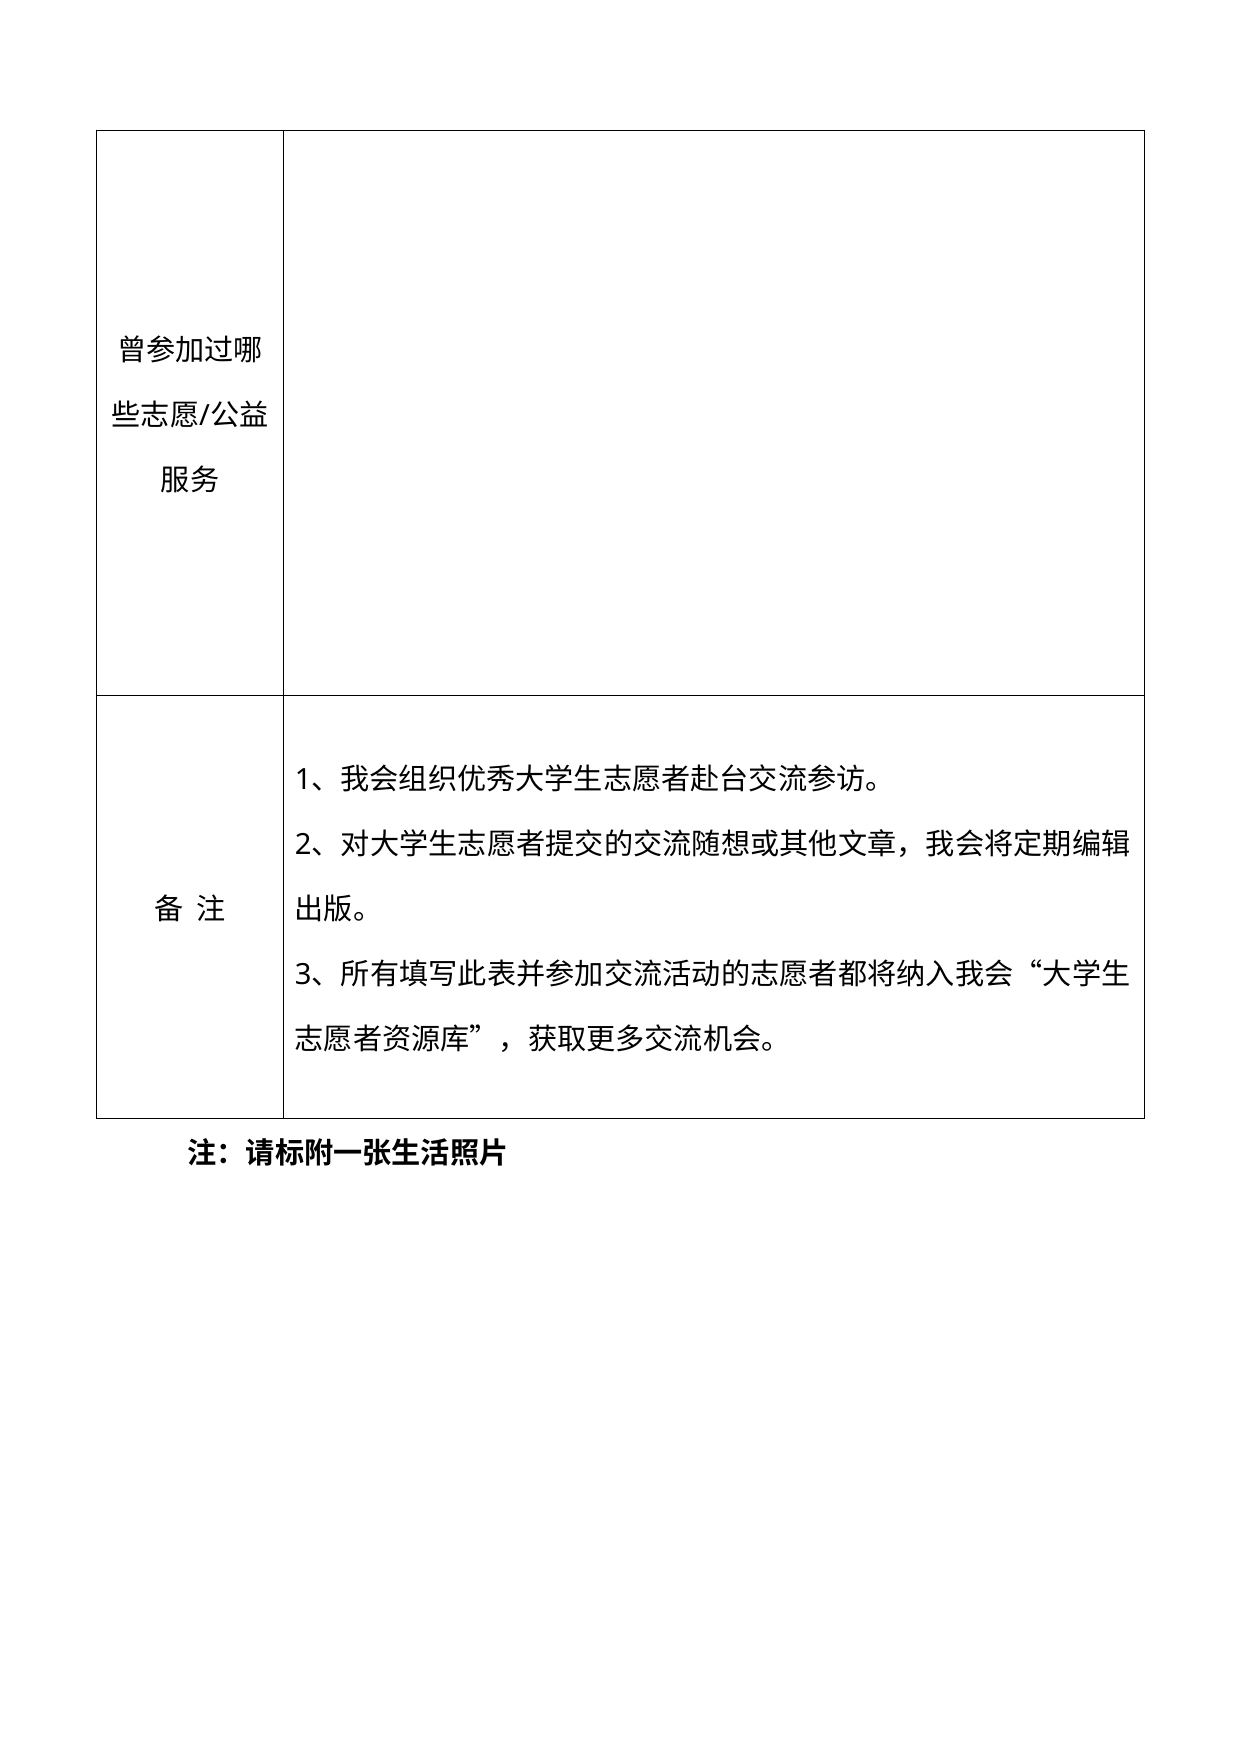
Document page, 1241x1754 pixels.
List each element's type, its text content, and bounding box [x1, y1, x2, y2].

table_cell 1、我会组织优秀大学生志愿者赴台交流参访。 2、对大学生志愿者提交的交流随想或其他文章，我会将定期编辑出版。 3、所有填写此表并参加交流活动的志愿者都将纳入我会“大学生志愿者资源库”，获取更多交流机会。 [284, 696, 1144, 1118]
table_cell 曾参加过哪些志愿/公益服务 [97, 131, 283, 695]
text 注：请标附一张生活照片 [187, 1119, 1053, 1184]
table_cell [284, 131, 1144, 695]
table_cell 备 注 [97, 696, 283, 1118]
